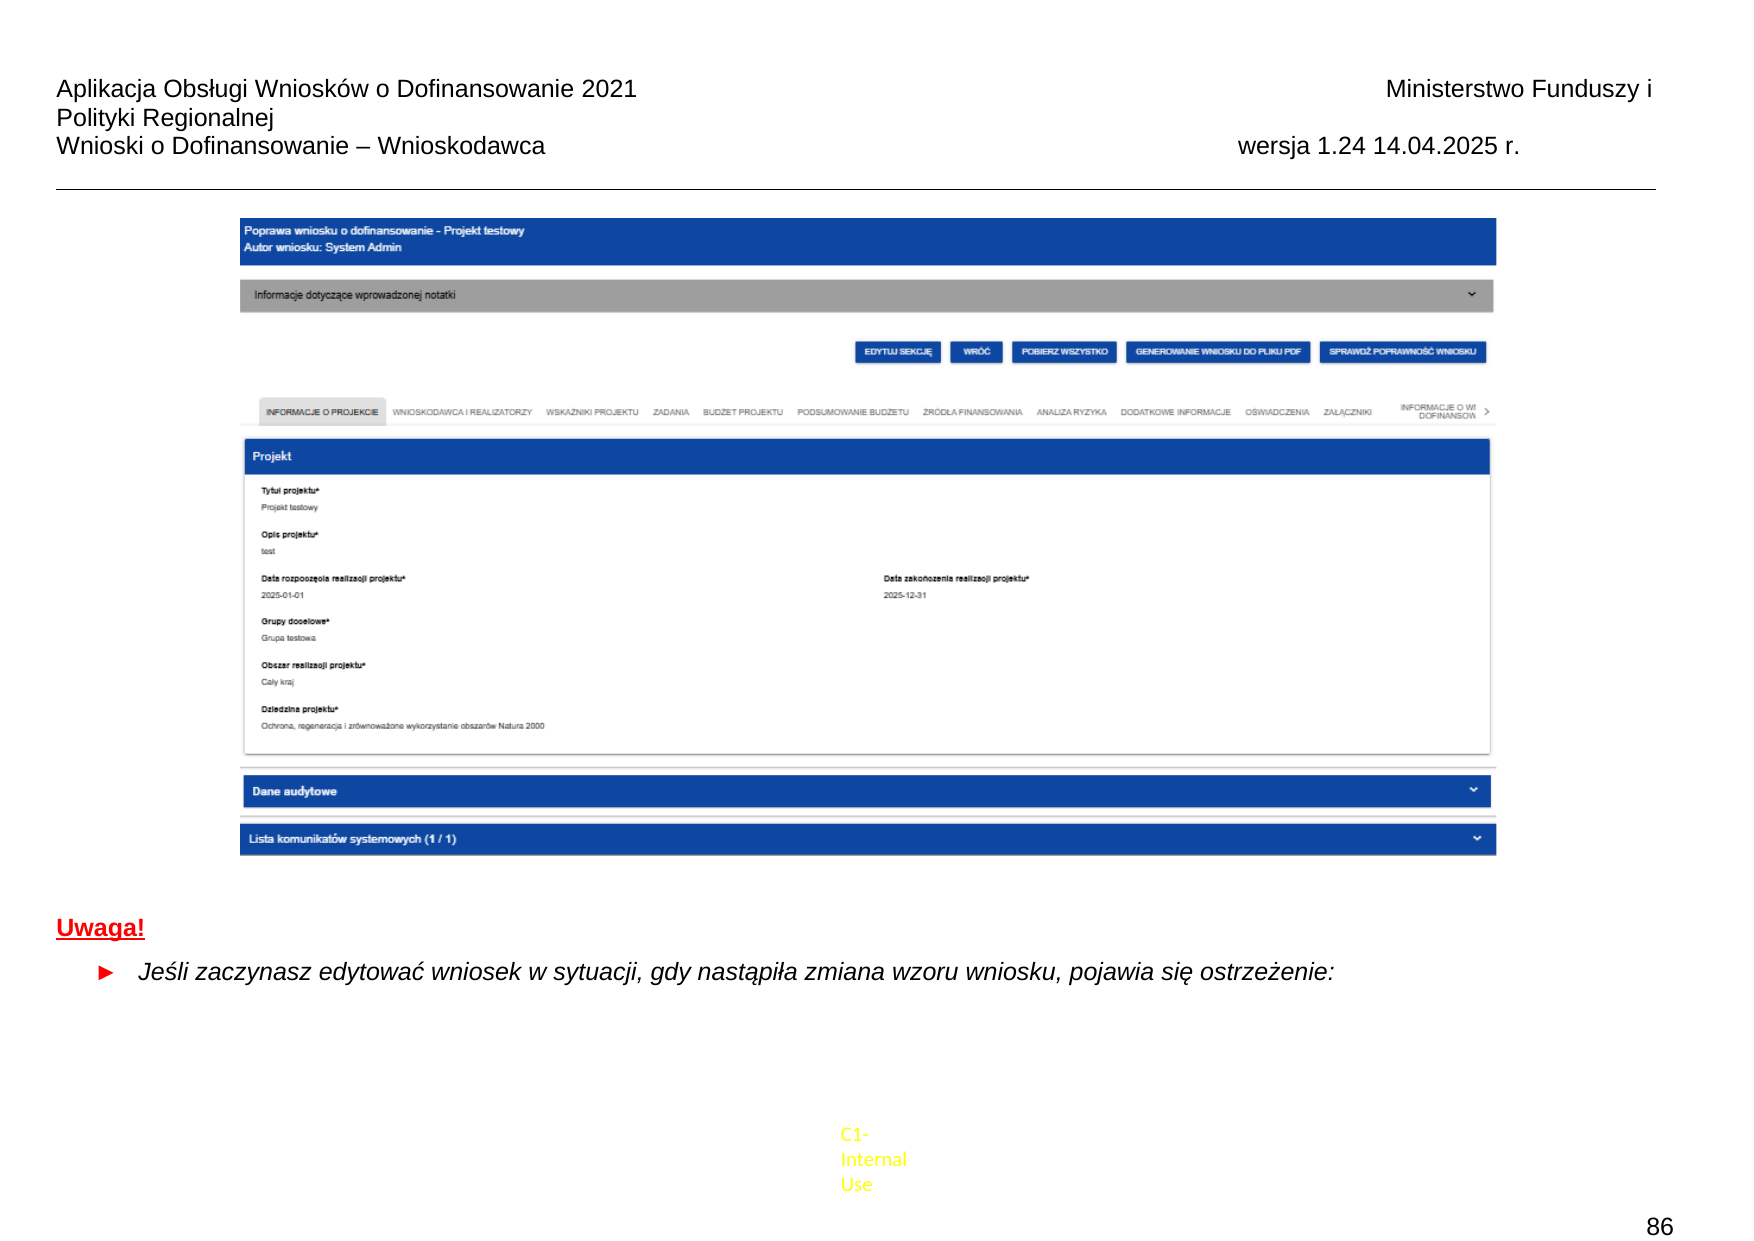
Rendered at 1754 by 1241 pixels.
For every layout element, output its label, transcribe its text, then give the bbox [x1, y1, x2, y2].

picture [240, 218, 1497, 856]
list Jeśli zaczynasz edytować wniosek w sytuacji, gdy nastąpiła zmiana wzoru wniosku, pojawia się ostrzeżenie: [94, 956, 1674, 985]
text Uwaga! [56, 913, 1674, 942]
